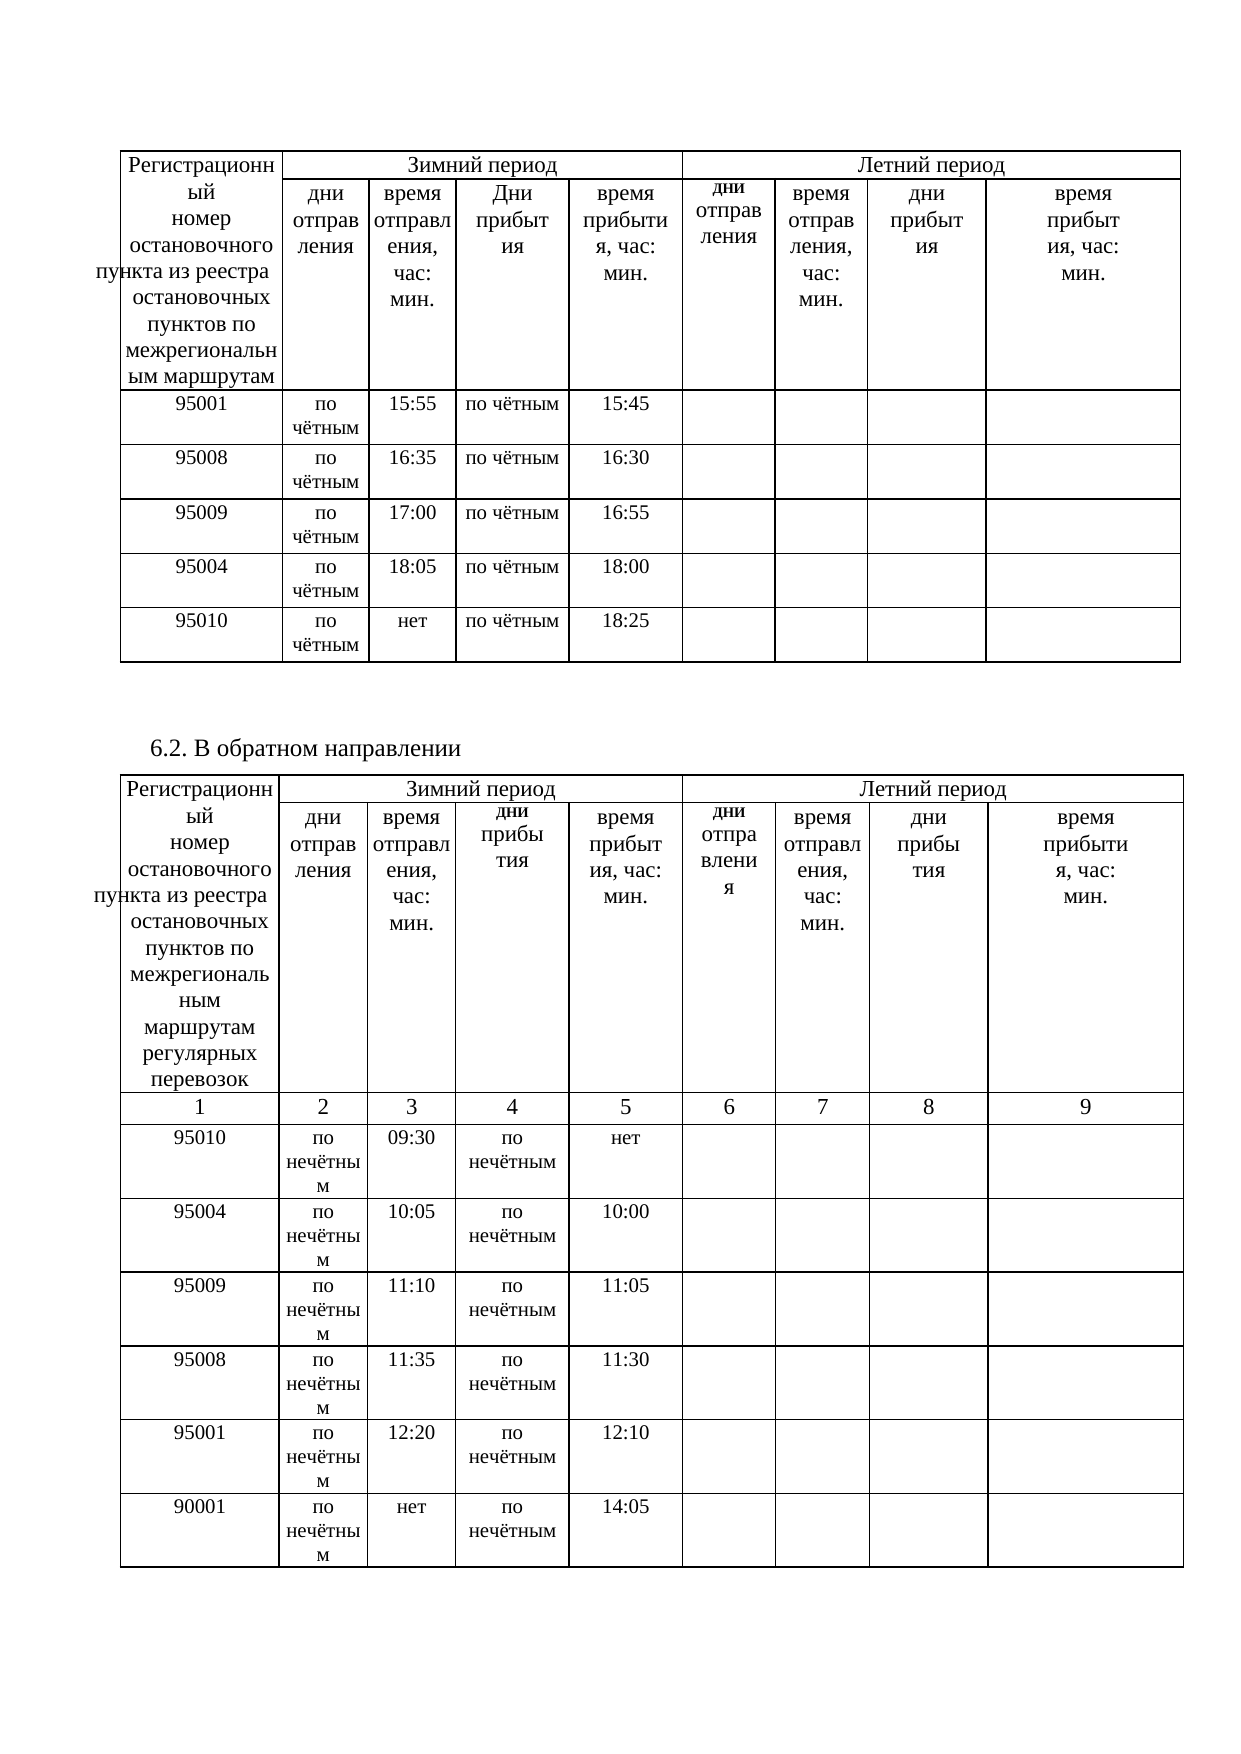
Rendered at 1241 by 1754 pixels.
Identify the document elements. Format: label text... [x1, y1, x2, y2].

table_cell 1 [121, 1093, 278, 1124]
table_cell время отправл ения, час: мин. [776, 803, 869, 1092]
table_header Зимний период [280, 776, 682, 802]
table_cell время прибыт ия, час: мин. [570, 803, 682, 1092]
table_cell [868, 445, 985, 498]
table_cell 95004 [121, 554, 282, 607]
table_cell время отправ ления, час: мин. [776, 180, 867, 389]
table_cell [870, 1199, 987, 1271]
table_cell [868, 391, 985, 444]
table_cell 10:00 [570, 1199, 682, 1271]
table_cell по чётным [457, 608, 568, 661]
table_cell по чётным [283, 445, 368, 498]
table_cell 11:35 [368, 1347, 455, 1419]
table_cell 09:30 [368, 1125, 455, 1197]
table_cell по чётным [283, 391, 368, 444]
table_cell нет [570, 1125, 682, 1197]
table_cell по нечётным [456, 1347, 568, 1419]
table_cell [989, 1494, 1183, 1566]
table_cell по нечётным [456, 1494, 568, 1566]
table_cell время отправл ения, час: мин. [368, 803, 455, 1092]
table_cell дни отправ ления [280, 803, 367, 1092]
table_cell 95001 [121, 1420, 278, 1492]
table_cell по чётным [457, 445, 568, 498]
table_cell [776, 500, 867, 552]
table_cell [683, 1494, 775, 1566]
table_cell [870, 1273, 987, 1345]
table_header Регистрационный номер остановочного пункта из реестра остановочных пунктов по межрегиональным маршрутам регулярных перевозок [121, 776, 278, 1092]
table_header Летний период [683, 152, 1180, 178]
table_cell [683, 1420, 775, 1492]
table_cell ДНИ прибы тия [456, 803, 568, 1092]
table_cell [683, 391, 774, 444]
table_cell [868, 554, 985, 607]
table_cell нет [368, 1494, 455, 1566]
table_cell 95004 [121, 1199, 278, 1271]
table_cell [989, 1199, 1183, 1271]
table_cell 12:10 [570, 1420, 682, 1492]
table_cell [683, 500, 774, 552]
table_cell 2 [280, 1093, 367, 1124]
table_cell время прибыт ия, час: мин. [987, 180, 1180, 389]
table_cell 16:55 [570, 500, 682, 552]
table_cell по нечётным [456, 1199, 568, 1271]
table_cell [776, 445, 867, 498]
table_cell по нечётным [280, 1273, 367, 1345]
table_cell [683, 1273, 775, 1345]
table_cell [776, 391, 867, 444]
table_cell 18:05 [370, 554, 455, 607]
table_cell 95009 [121, 500, 282, 552]
table_header Зимний период [283, 152, 682, 178]
table_cell [870, 1347, 987, 1419]
table_cell [776, 1199, 869, 1271]
table_cell 16:35 [370, 445, 455, 498]
table_cell [776, 554, 867, 607]
table_cell 15:55 [370, 391, 455, 444]
table_cell 16:30 [570, 445, 682, 498]
table_cell 11:10 [368, 1273, 455, 1345]
table_cell по чётным [457, 500, 568, 552]
table_cell по чётным [283, 500, 368, 552]
table_cell время прибыти я, час: мин. [570, 180, 682, 389]
table_cell нет [370, 608, 455, 661]
table_cell 95008 [121, 1347, 278, 1419]
table_cell [989, 1125, 1183, 1197]
table_cell 6 [683, 1093, 775, 1124]
table_cell 14:05 [570, 1494, 682, 1566]
table_cell 5 [570, 1093, 682, 1124]
table_cell ДНИ отпра влени я [683, 803, 775, 1092]
table_cell [776, 1420, 869, 1492]
table_cell 95008 [121, 445, 282, 498]
table_cell [776, 1347, 869, 1419]
table_cell [683, 1347, 775, 1419]
table_cell по чётным [457, 391, 568, 444]
table_cell 12:20 [368, 1420, 455, 1492]
table_cell по чётным [283, 608, 368, 661]
table_cell [868, 500, 985, 552]
table_cell время отправл ения, час: мин. [370, 180, 455, 389]
table_cell [683, 608, 774, 661]
table_header Летний период [683, 776, 1183, 802]
table_cell [989, 1420, 1183, 1492]
table_cell дни прибы тия [870, 803, 987, 1092]
table_cell 95009 [121, 1273, 278, 1345]
table_cell [683, 1199, 775, 1271]
table_cell Дни прибыт ия [457, 180, 568, 389]
table_cell 15:45 [570, 391, 682, 444]
table_cell 10:05 [368, 1199, 455, 1271]
table_cell 18:00 [570, 554, 682, 607]
table_cell 11:05 [570, 1273, 682, 1345]
table_cell 95010 [121, 1125, 278, 1197]
table_cell [776, 1125, 869, 1197]
table_cell [870, 1494, 987, 1566]
table_cell по нечётным [456, 1125, 568, 1197]
table_cell ДНИ отправ ления [683, 180, 774, 389]
table_cell по чётным [283, 554, 368, 607]
table_cell по нечётным [280, 1125, 367, 1197]
table_cell 3 [368, 1093, 455, 1124]
table_cell [683, 554, 774, 607]
table_cell время прибыти я, час: мин. [989, 803, 1183, 1092]
table_cell по нечётным [280, 1494, 367, 1566]
table_cell дни прибыт ия [868, 180, 985, 389]
table_cell [776, 1273, 869, 1345]
table_cell по нечётным [456, 1273, 568, 1345]
table_header Регистрационный номер остановочного пункта из реестра остановочных пунктов по межрегиональным маршрутам регулярных перевозок [121, 152, 282, 389]
table_cell [989, 1347, 1183, 1419]
table_cell 95010 [121, 608, 282, 661]
table_cell [776, 1494, 869, 1566]
table_cell по нечётным [280, 1199, 367, 1271]
table_cell [989, 1273, 1183, 1345]
table_cell [987, 391, 1180, 444]
table_cell дни отправ ления [283, 180, 368, 389]
table_cell [683, 1125, 775, 1197]
table_cell [870, 1420, 987, 1492]
table_cell [868, 608, 985, 661]
table_cell 4 [456, 1093, 568, 1124]
table_cell по нечётным [280, 1347, 367, 1419]
table_cell 9 [989, 1093, 1183, 1124]
table_cell [987, 608, 1180, 661]
table_cell [870, 1125, 987, 1197]
text 6.2. В обратном направлении [150, 733, 1090, 761]
table_cell 11:30 [570, 1347, 682, 1419]
table_cell [987, 554, 1180, 607]
table_cell по нечётным [456, 1420, 568, 1492]
table_cell [683, 445, 774, 498]
table_cell по чётным [457, 554, 568, 607]
table_cell по нечётным [280, 1420, 367, 1492]
table_cell 17:00 [370, 500, 455, 552]
table_cell 90001 [121, 1494, 278, 1566]
table_cell 7 [776, 1093, 869, 1124]
table_cell [987, 500, 1180, 552]
table_cell [776, 608, 867, 661]
table_cell 95001 [121, 391, 282, 444]
table_cell 18:25 [570, 608, 682, 661]
table_cell 8 [870, 1093, 987, 1124]
table_cell [987, 445, 1180, 498]
